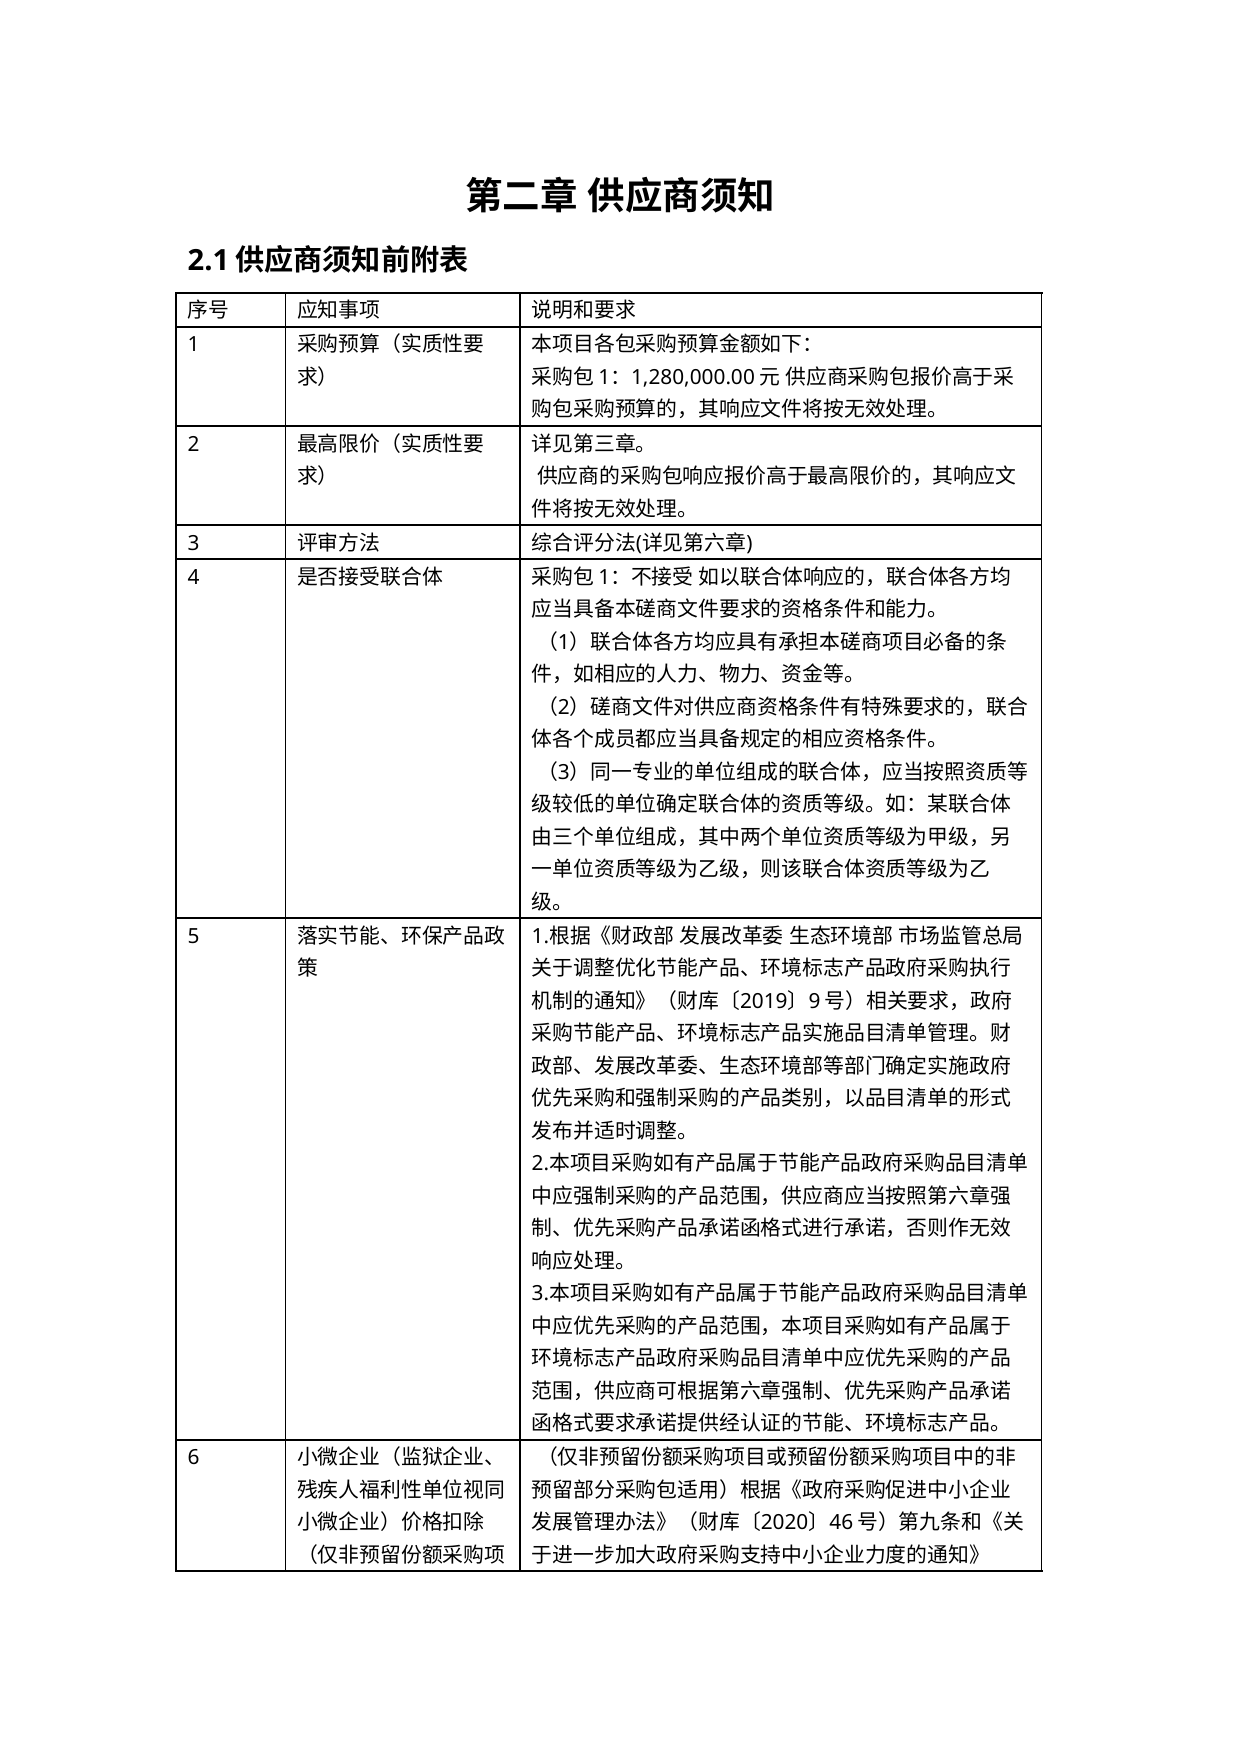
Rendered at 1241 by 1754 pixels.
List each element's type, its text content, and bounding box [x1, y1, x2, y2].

table_cell 采购预算（实质性要求） [286, 328, 519, 425]
table_cell 6 [177, 1441, 285, 1570]
table_cell 3 [177, 526, 285, 558]
table_cell 落实节能、环保产品政策 [286, 919, 519, 1439]
table_cell 是否接受联合体 [286, 560, 519, 917]
table_header 应知事项 [286, 294, 519, 326]
table_cell 5 [177, 919, 285, 1439]
table_header 说明和要求 [521, 294, 1041, 326]
table_cell 评审方法 [286, 526, 519, 558]
table_cell 最高限价（实质性要求） [286, 427, 519, 524]
table_cell 采购包1：不接受 如以联合体响应的，联合体各方均应当具备本磋商文件要求的资格条件和能力。 （1）联合体各方均应具有承担本磋商项目必备的条件，如相应的人力、物力、资金等。 （2）磋商文件对供应商资格条件有特殊要求的，联合体各个成员都应当具备规定的相应资格条件。 （3）同一专业的单位组成的联合体，应当按照资质等级较低的单位确定联合体的资质等级。如：某联合体由三个单位组成，其中两个单位资质等级为甲级，另一单位资质等级为乙级，则该联合体资质等级为乙级。 [521, 560, 1041, 917]
table_cell 综合评分法(详见第六章) [521, 526, 1041, 558]
table_cell 1 [177, 328, 285, 425]
table_cell 1.根据《财政部 发展改革委 生态环境部 市场监管总局关于调整优化节能产品、环境标志产品政府采购执行机制的通知》（财库〔2019〕9号）相关要求，政府采购节能产品、环境标志产品实施品目清单管理。财政部、发展改革委、生态环境部等部门确定实施政府优先采购和强制采购的产品类别，以品目清单的形式发布并适时调整。 2.本项目采购如有产品属于节能产品政府采购品目清单中应强制采购的产品范围，供应商应当按照第六章强制、优先采购产品承诺函格式进行承诺，否则作无效响应处理。 3.本项目采购如有产品属于节能产品政府采购品目清单中应优先采购的产品范围，本项目采购如有产品属于环境标志产品政府采购品目清单中应优先采购的产品范围，供应商可根据第六章强制、优先采购产品承诺函格式要求承诺提供经认证的节能、环境标志产品。 [521, 919, 1041, 1439]
table_header 序号 [177, 294, 285, 326]
text 第二章 供应商须知 [187, 162, 1053, 227]
table_cell 4 [177, 560, 285, 917]
table_cell 2 [177, 427, 285, 524]
table_cell 本项目各包采购预算金额如下： 采购包1：1,280,000.00元 供应商采购包报价高于采购包采购预算的，其响应文件将按无效处理。 [521, 328, 1041, 425]
table_cell 详见第三章。 供应商的采购包响应报价高于最高限价的，其响应文件将按无效处理。 [521, 427, 1041, 524]
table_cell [286, 1441, 519, 1570]
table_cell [521, 1441, 1041, 1570]
text 2.1供应商须知前附表 [187, 227, 1053, 292]
